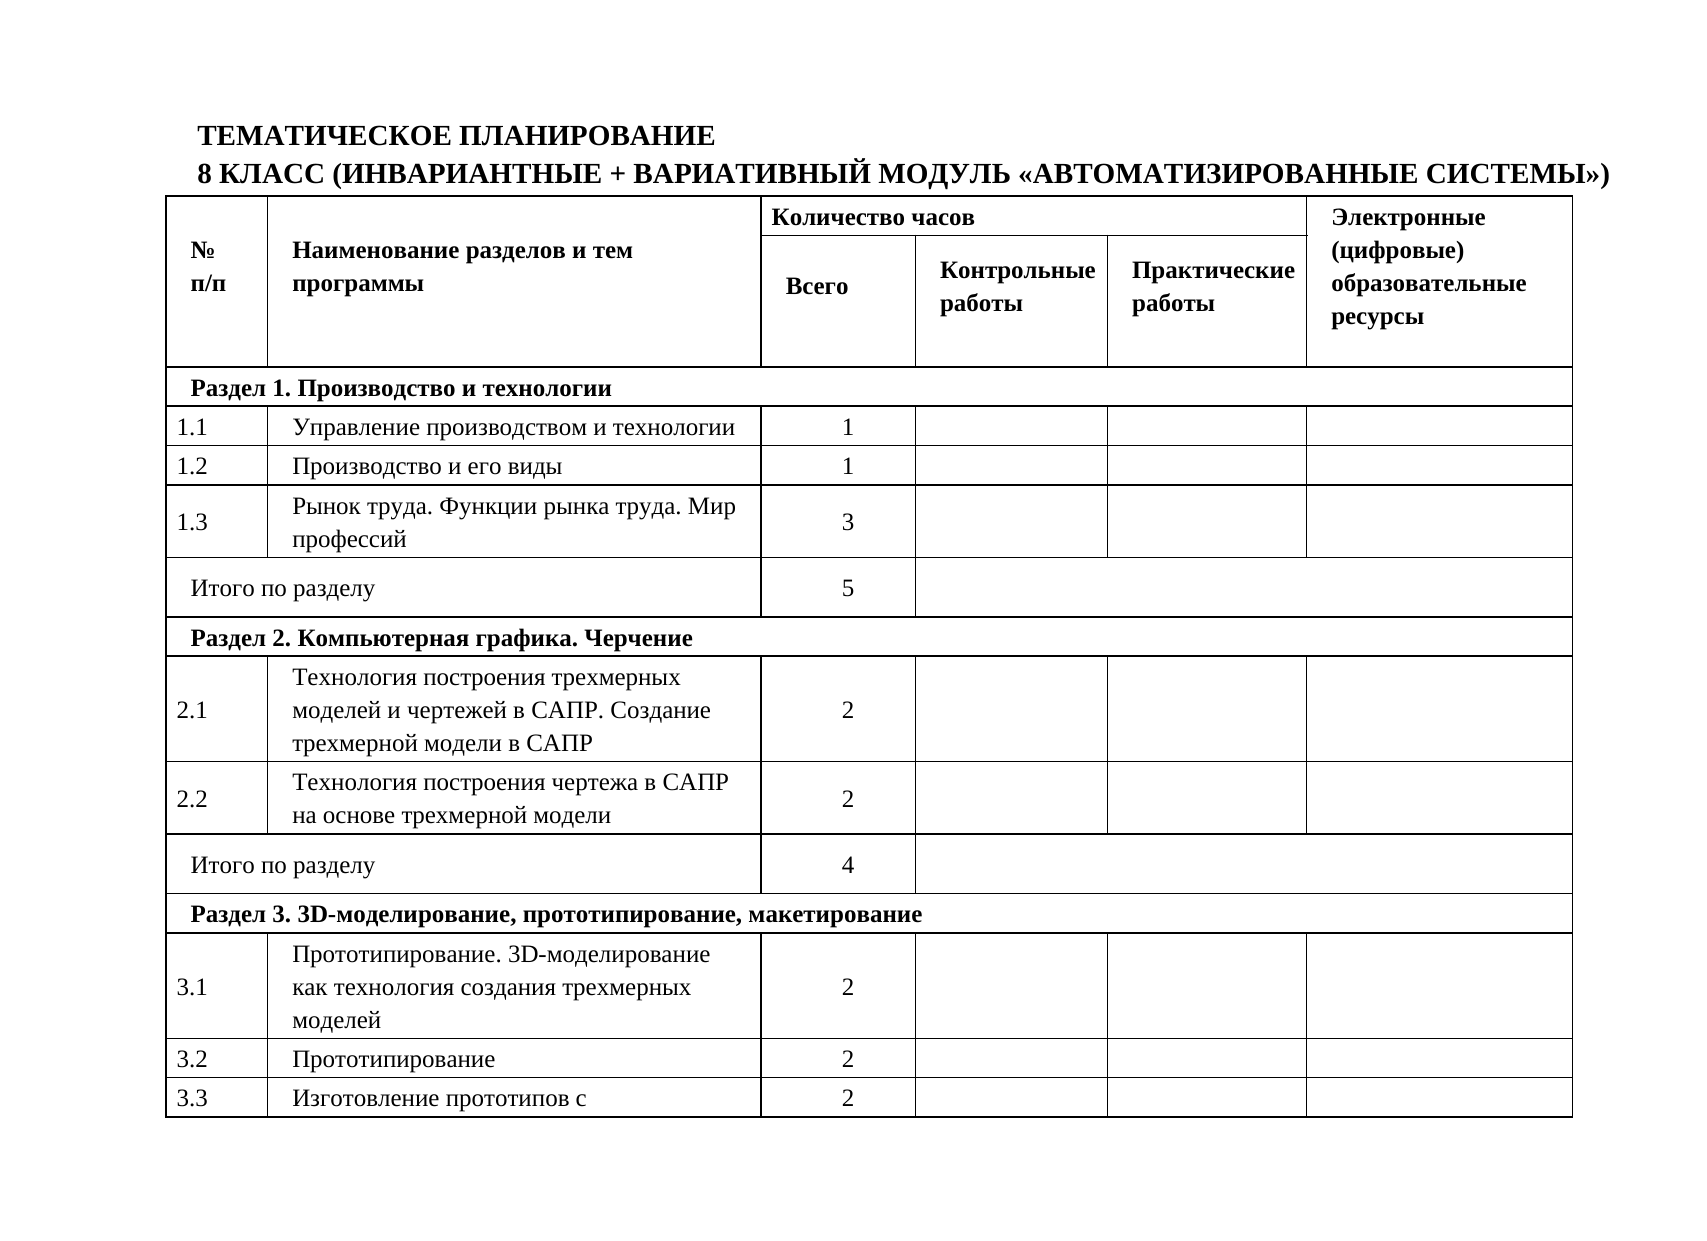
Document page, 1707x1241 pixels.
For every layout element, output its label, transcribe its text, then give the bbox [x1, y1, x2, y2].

table_cell [916, 762, 1107, 833]
table_cell 1.2 [167, 446, 267, 484]
table_cell [916, 1078, 1107, 1116]
table_cell [1108, 1078, 1306, 1116]
table_cell [1307, 446, 1572, 484]
table_cell 3 [762, 486, 915, 556]
text 8 КЛАСС (ИНВАРИАНТНЫЕ + ВАРИАТИВНЫЙ МОДУЛЬ «АВТОМАТИЗИРОВАННЫЕ СИСТЕМЫ») [190, 157, 1618, 190]
table_cell [916, 835, 1572, 893]
table_cell Контрольные работы [916, 236, 1107, 366]
table_header Электронные (цифровые) образовательные ресурсы [1307, 197, 1572, 366]
table_cell 2 [762, 1078, 915, 1116]
table_cell [916, 558, 1572, 616]
table_cell [1108, 762, 1306, 833]
table_cell 1.1 [167, 407, 267, 445]
table_cell Прототипирование. 3D-моделирование как технология создания трехмерных моделей [268, 934, 760, 1037]
table_cell Раздел 3. 3D-моделирование, прототипирование, макетирование [167, 894, 1572, 932]
table_cell 1 [762, 446, 915, 484]
table_header № п/п [167, 197, 267, 366]
table_cell Производство и его виды [268, 446, 760, 484]
table_cell 3.2 [167, 1039, 267, 1077]
table_cell Раздел 1. Производство и технологии [167, 368, 1572, 405]
table_cell [916, 1039, 1107, 1077]
table_cell Практические работы [1108, 236, 1306, 366]
table_header Наименование разделов и тем программы [268, 197, 760, 366]
table_cell Управление производством и технологии [268, 407, 760, 445]
table_cell [916, 657, 1107, 761]
table_cell [1108, 407, 1306, 445]
table_cell [916, 446, 1107, 484]
table_cell 2 [762, 1039, 915, 1077]
table_cell 2 [762, 934, 915, 1037]
table_cell 2 [762, 762, 915, 833]
table_cell [1307, 1078, 1572, 1116]
table_cell [1307, 934, 1572, 1037]
table_cell 2.1 [167, 657, 267, 761]
table_cell [1307, 407, 1572, 445]
table_cell 2.2 [167, 762, 267, 833]
table_cell [916, 407, 1107, 445]
table_cell Технология построения трехмерных моделей и чертежей в САПР. Создание трехмерной модели в САПР [268, 657, 760, 761]
table_cell 3.3 [167, 1078, 267, 1116]
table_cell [268, 1078, 760, 1116]
table_cell [1307, 657, 1572, 761]
table_cell Рынок труда. Функции рынка труда. Мир профессий [268, 486, 760, 556]
table_cell 4 [762, 835, 915, 893]
table_cell [1108, 934, 1306, 1037]
table_cell Итого по разделу [167, 835, 760, 893]
table_cell Всего [762, 236, 915, 366]
table_cell Прототипирование [268, 1039, 760, 1077]
table_cell [1307, 762, 1572, 833]
table_cell Раздел 2. Компьютерная графика. Черчение [167, 618, 1572, 655]
table_cell 5 [762, 558, 915, 616]
table_cell [1307, 1039, 1572, 1077]
table_cell Технология построения чертежа в САПР на основе трехмерной модели [268, 762, 760, 833]
table_cell [916, 486, 1107, 556]
table_cell [1108, 446, 1306, 484]
table_cell Итого по разделу [167, 558, 760, 616]
table_header Количество часов [762, 197, 1306, 234]
text ТЕМАТИЧЕСКОЕ ПЛАНИРОВАНИЕ [190, 118, 1618, 152]
table_cell 3.1 [167, 934, 267, 1037]
table_cell [1108, 657, 1306, 761]
table_cell [1108, 486, 1306, 556]
table_cell 1.3 [167, 486, 267, 556]
table_cell [1108, 1039, 1306, 1077]
table_cell 2 [762, 657, 915, 761]
table_cell [1307, 486, 1572, 556]
table_cell [916, 934, 1107, 1037]
table_cell 1 [762, 407, 915, 445]
